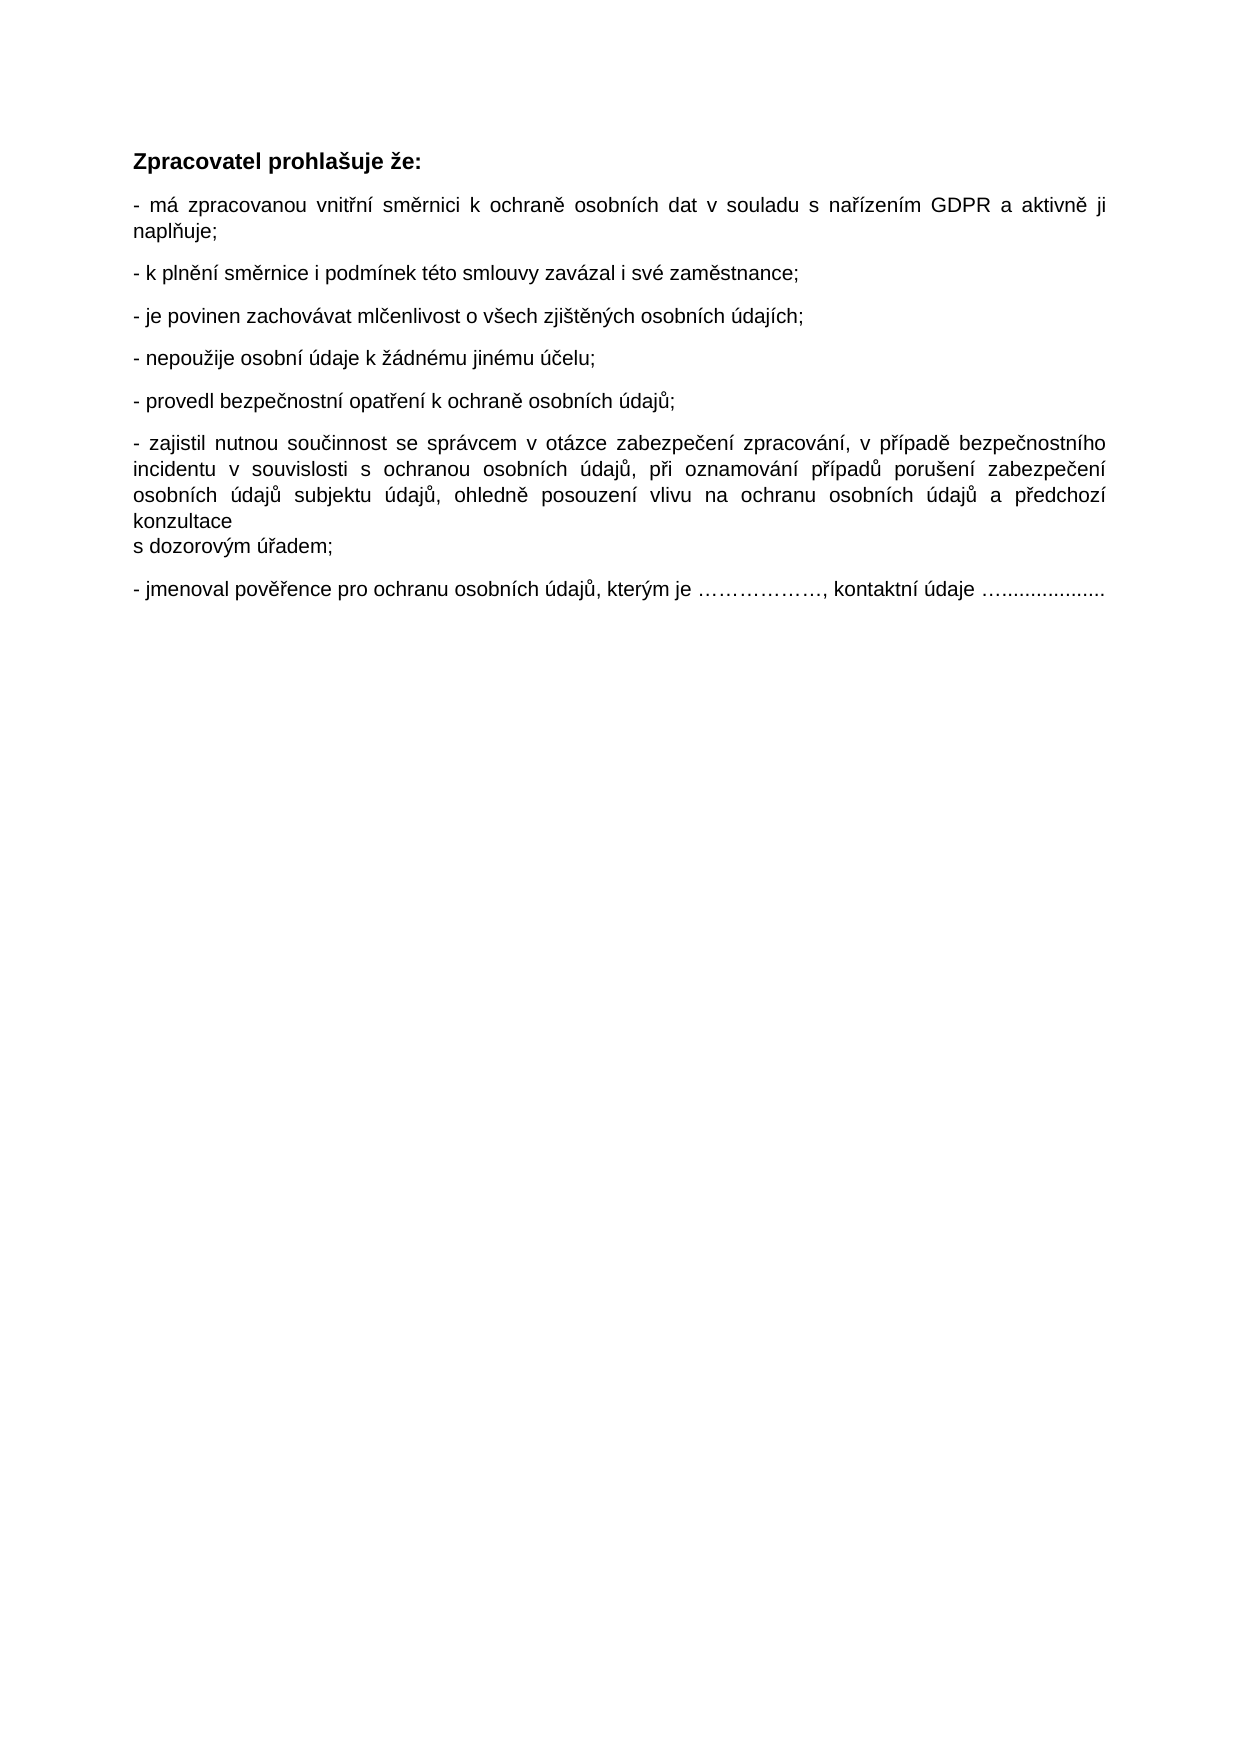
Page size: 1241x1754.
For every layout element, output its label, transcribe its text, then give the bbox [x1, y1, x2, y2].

text - zajistil nutnou součinnost se správcem v otázce zabezpečení zpracování, v případě bezpečnostního incidentu v souvislosti s ochranou osobních údajů, při oznamování případů porušení zabezpečení osobních údajů subjektu údajů, ohledně posouzení vlivu na ochranu osobních údajů a předchozí konzultace s dozorovým úřadem; [133, 431, 1107, 558]
text - k plnění směrnice i podmínek této smlouvy zavázal i své zaměstnance; [133, 261, 1107, 285]
text - je povinen zachovávat mlčenlivost o všech zjištěných osobních údajích; [133, 303, 1107, 327]
text - má zpracovanou vnitřní směrnici k ochraně osobních dat v souladu s nařízením GDPR a aktivně ji naplňuje; [133, 193, 1107, 242]
text - nepoužije osobní údaje k žádnému jinému účelu; [133, 346, 1107, 370]
text Zpracovatel prohlašuje že: [133, 148, 1107, 174]
text - jmenoval pověřence pro ochranu osobních údajů, kterým je ………………, kontaktní údaje ….................. [133, 577, 1107, 601]
text - provedl bezpečnostní opatření k ochraně osobních údajů; [133, 388, 1107, 412]
